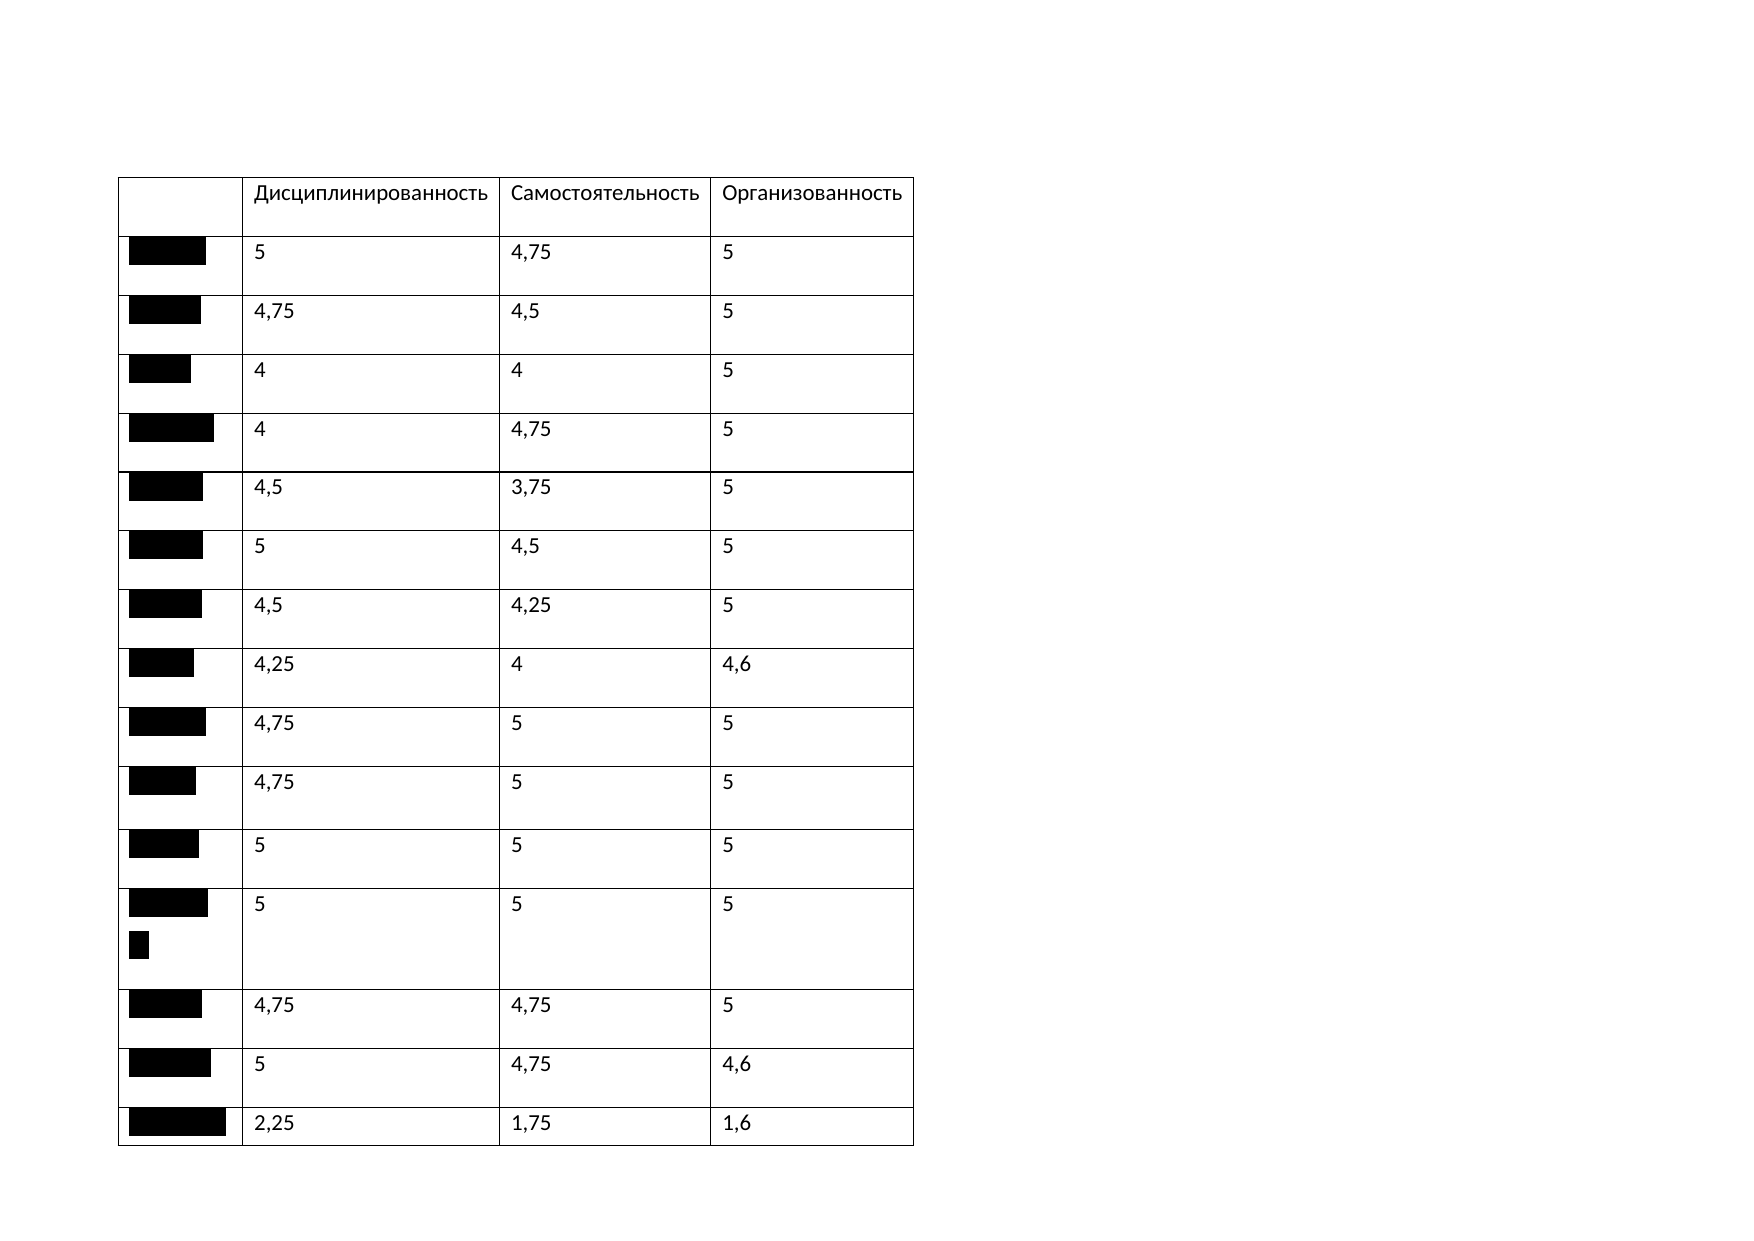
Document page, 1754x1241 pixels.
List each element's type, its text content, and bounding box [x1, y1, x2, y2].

table_cell 4,75 [500, 237, 710, 295]
table_cell 5 [711, 708, 913, 766]
table_cell 5 [500, 767, 710, 829]
table_cell 4,75 [500, 414, 710, 471]
table_cell 1,75 [500, 1108, 710, 1145]
table_cell 5 [243, 889, 499, 989]
table_cell 1,6 [711, 1108, 913, 1145]
table_cell Ксюша М. [119, 1108, 242, 1145]
table_cell Максим Л. [119, 889, 242, 989]
table_cell Вика Д. [119, 590, 242, 648]
table_cell 4,75 [243, 296, 499, 354]
table_cell 4 [500, 355, 710, 413]
table_cell 5 [711, 355, 913, 413]
table_cell 5 [711, 473, 913, 530]
table_cell 5 [711, 531, 913, 589]
table_cell Вова К. [119, 830, 242, 888]
table_cell 5 [711, 590, 913, 648]
table_cell 5 [711, 414, 913, 471]
table_cell Катя К. [119, 767, 242, 829]
table_cell 5 [711, 237, 913, 295]
table_cell 5 [243, 237, 499, 295]
table_cell 5 [711, 990, 913, 1048]
table_cell 4 [500, 649, 710, 707]
table_cell 4,6 [711, 1049, 913, 1107]
table_cell 4,75 [500, 990, 710, 1048]
table_cell Лёша К. [119, 708, 242, 766]
table_header Дисциплинированность [243, 178, 499, 236]
table_cell Егор З. [119, 649, 242, 707]
table_cell 4 [243, 355, 499, 413]
table_cell 4,5 [500, 296, 710, 354]
table_cell 4,75 [243, 708, 499, 766]
table_cell 5 [243, 531, 499, 589]
table_cell Саша М. [119, 1049, 242, 1107]
table_cell 5 [500, 830, 710, 888]
table_cell 5 [711, 296, 913, 354]
table_cell 4,75 [243, 767, 499, 829]
table_cell 4,6 [711, 649, 913, 707]
table_cell 4,25 [500, 590, 710, 648]
table_cell Оля В. [119, 355, 242, 413]
table_cell 3,75 [500, 473, 710, 530]
table_cell Илья Л. [119, 990, 242, 1048]
table_cell 4,5 [500, 531, 710, 589]
table_cell 5 [243, 830, 499, 888]
table_header Самостоятельность [500, 178, 710, 236]
table_cell 4,25 [243, 649, 499, 707]
table_cell 4,75 [500, 1049, 710, 1107]
table_cell 5 [500, 708, 710, 766]
table_cell 4,75 [243, 990, 499, 1048]
table_cell Дима Б. [119, 237, 242, 295]
table_cell 5 [711, 830, 913, 888]
table_cell 4,5 [243, 590, 499, 648]
table_cell 4 [243, 414, 499, 471]
table_cell 5 [243, 1049, 499, 1107]
table_cell 5 [711, 889, 913, 989]
table_header [119, 178, 242, 236]
table_cell Влад Д. [119, 531, 242, 589]
table_cell 2,25 [243, 1108, 499, 1145]
table_header Организованность [711, 178, 913, 236]
table_cell Лера Д. [119, 473, 242, 530]
table_cell Антон Д. [119, 414, 242, 471]
table_cell 5 [711, 767, 913, 829]
table_cell 5 [500, 889, 710, 989]
table_cell 4,5 [243, 473, 499, 530]
table_cell Влад Б. [119, 296, 242, 354]
